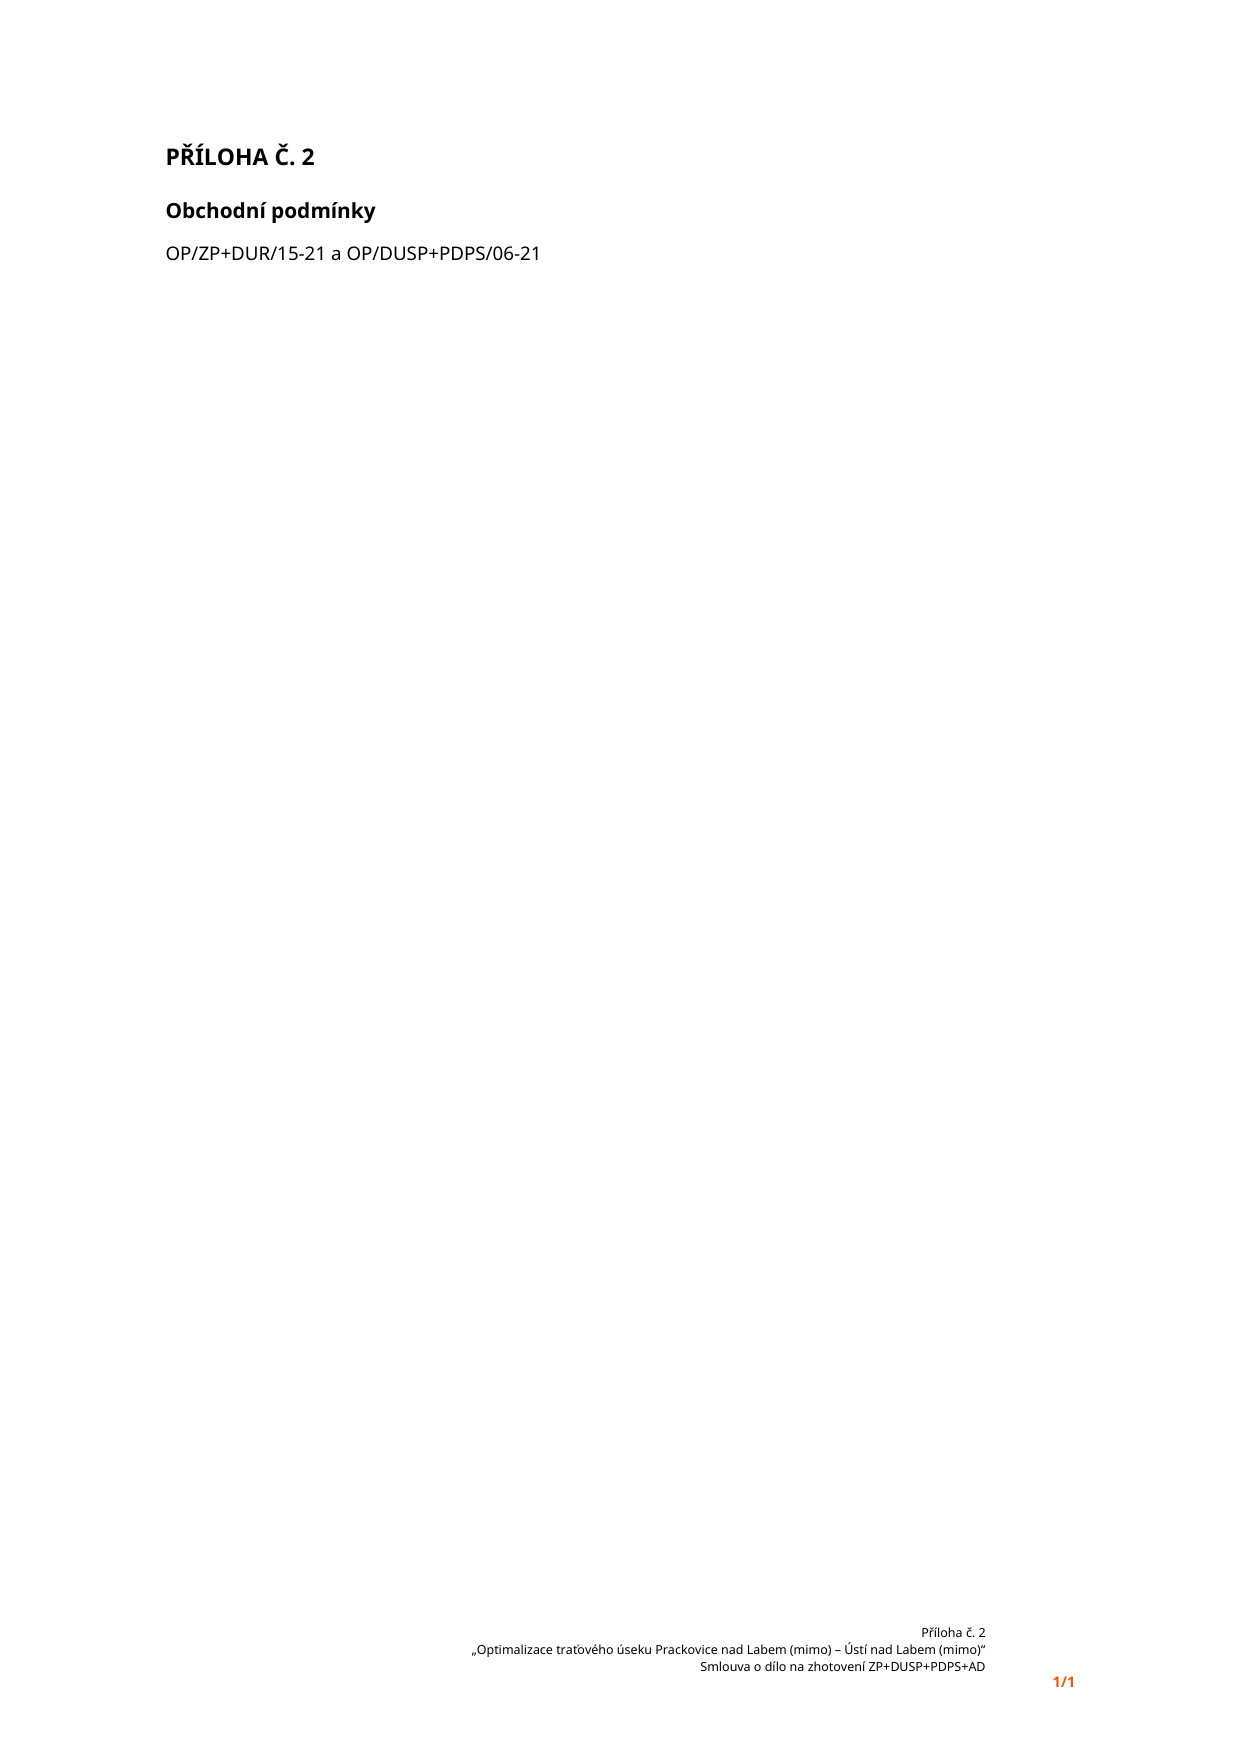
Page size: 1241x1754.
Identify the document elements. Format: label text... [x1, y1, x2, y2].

text Příloha č. 2 [165, 141, 1075, 173]
text Obchodní podmínky [165, 197, 1075, 225]
text OP/ZP+DUR/15-21 a OP/DUSP+PDPS/06-21 [165, 240, 1075, 266]
